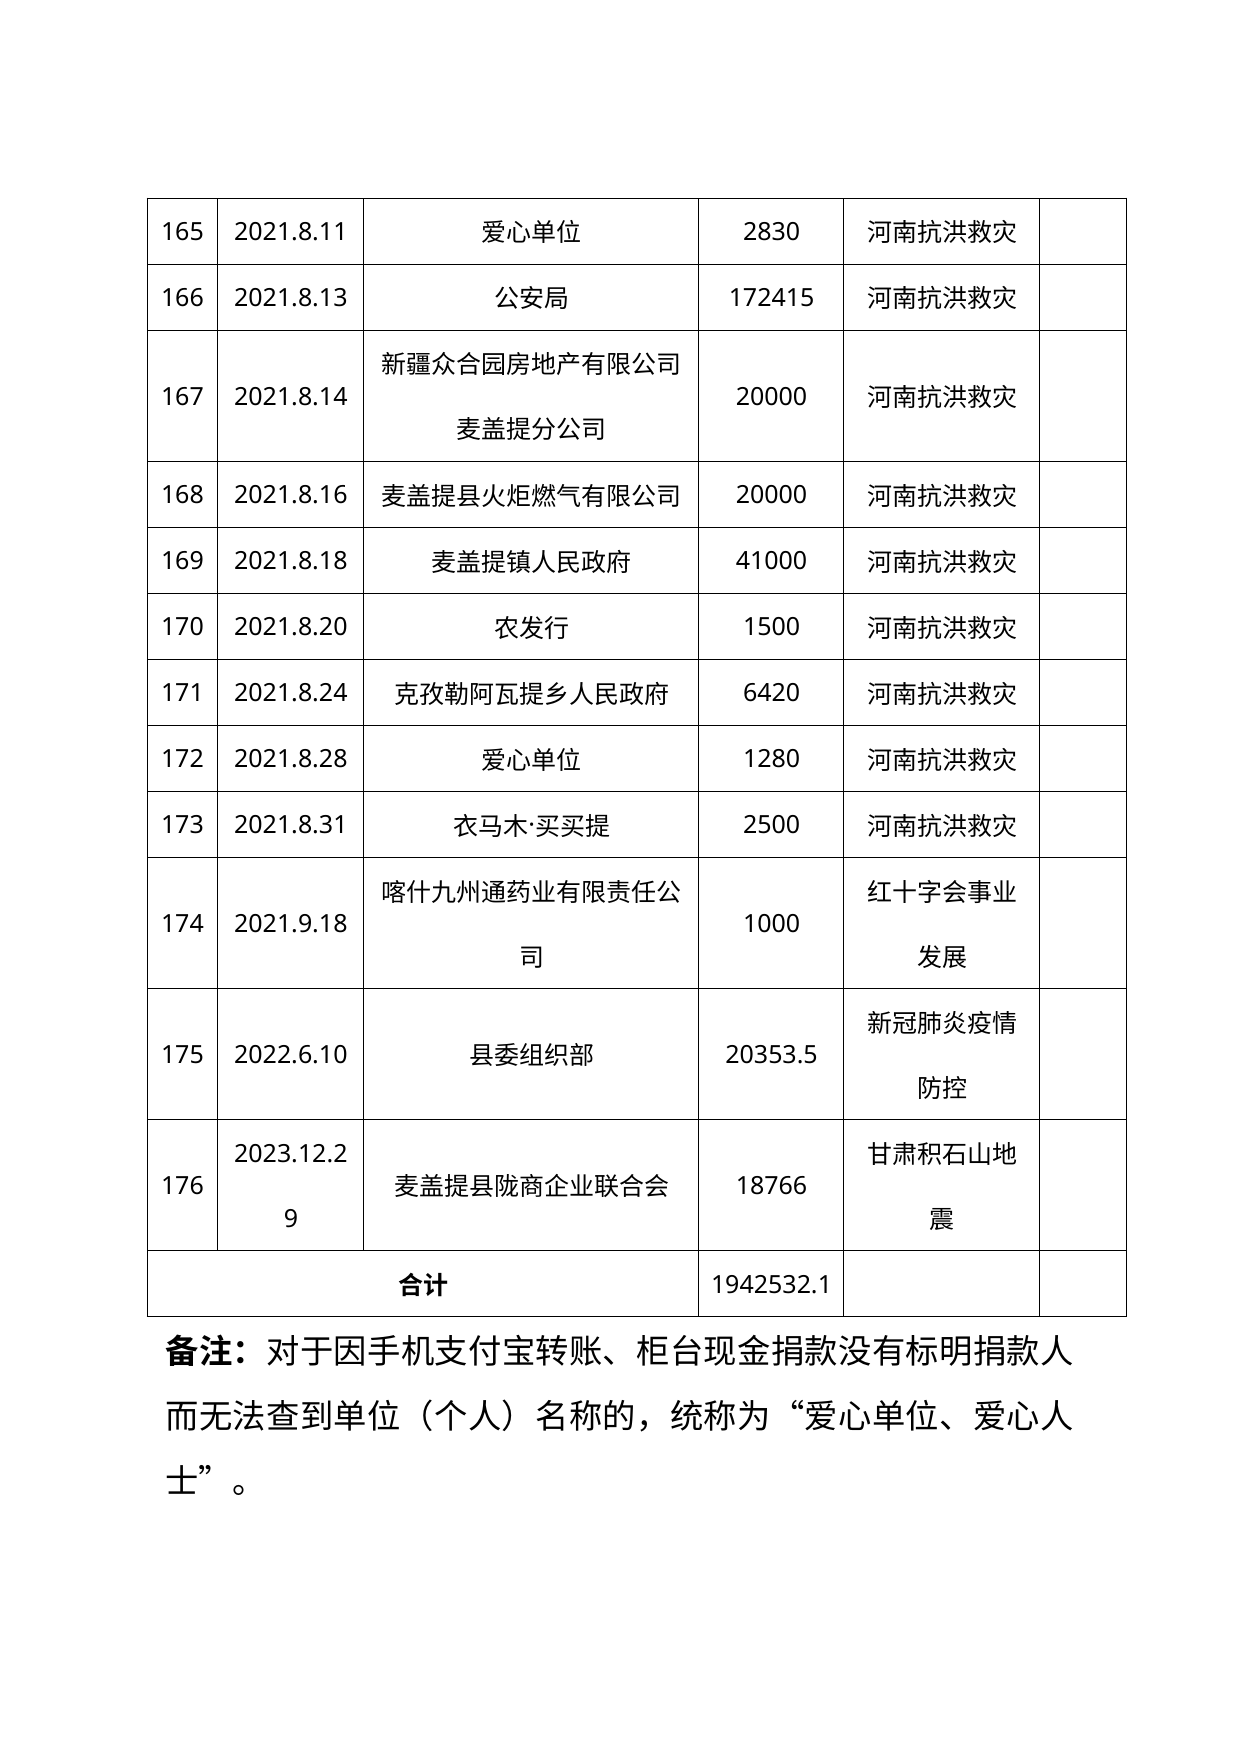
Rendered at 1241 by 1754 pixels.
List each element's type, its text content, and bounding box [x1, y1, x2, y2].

table_cell 爱心单位 [364, 199, 698, 263]
table_cell 河南抗洪救灾 [844, 331, 1039, 461]
table_cell 河南抗洪救灾 [844, 792, 1039, 857]
table_cell [1040, 528, 1126, 593]
table_cell 河南抗洪救灾 [844, 528, 1039, 593]
table_cell 爱心单位 [364, 726, 698, 791]
table_cell 2021.8.13 [218, 265, 363, 329]
table_cell [1040, 331, 1126, 461]
table_cell [1040, 726, 1126, 791]
table_cell 衣马木·买买提 [364, 792, 698, 857]
table_cell 县委组织部 [364, 989, 698, 1119]
table_cell 红十字会事业发展 [844, 858, 1039, 988]
table_cell 1942532.1 [699, 1251, 843, 1316]
table_cell 麦盖提县火炬燃气有限公司 [364, 462, 698, 527]
table_cell 合计 [148, 1251, 698, 1316]
table_cell 2021.8.14 [218, 331, 363, 461]
table_cell 2021.8.18 [218, 528, 363, 593]
table_cell 6420 [699, 660, 843, 725]
table_cell 166 [148, 265, 217, 329]
table_cell [844, 1251, 1039, 1316]
table_cell 新疆众合园房地产有限公司麦盖提分公司 [364, 331, 698, 461]
table_cell 2021.9.18 [218, 858, 363, 988]
table_cell [1040, 660, 1126, 725]
text 备注：对于因手机支付宝转账、柜台现金捐款没有标明捐款人而无法查到单位（个人）名称的，统称为“爱心单位、爱心人士”。 [165, 1317, 1075, 1512]
table_cell 20000 [699, 462, 843, 527]
table_cell 172415 [699, 265, 843, 329]
table_cell 河南抗洪救灾 [844, 726, 1039, 791]
table_cell 172 [148, 726, 217, 791]
table_cell 克孜勒阿瓦提乡人民政府 [364, 660, 698, 725]
table_cell 176 [148, 1120, 217, 1250]
table_cell 麦盖提镇人民政府 [364, 528, 698, 593]
table_cell 2021.8.16 [218, 462, 363, 527]
table_cell 新冠肺炎疫情 防控 [844, 989, 1039, 1119]
table_cell 河南抗洪救灾 [844, 462, 1039, 527]
table_cell 2023.12.29 [218, 1120, 363, 1250]
table_cell 168 [148, 462, 217, 527]
table_cell 20000 [699, 331, 843, 461]
table_cell 2021.8.31 [218, 792, 363, 857]
table_cell 喀什九州通药业有限责任公司 [364, 858, 698, 988]
table_cell 农发行 [364, 594, 698, 659]
table_cell 20353.5 [699, 989, 843, 1119]
table_cell 1500 [699, 594, 843, 659]
table_cell 174 [148, 858, 217, 988]
table_cell 河南抗洪救灾 [844, 594, 1039, 659]
table_cell 170 [148, 594, 217, 659]
table_cell [1040, 858, 1126, 988]
table_cell [1040, 989, 1126, 1119]
table_cell [1040, 199, 1126, 263]
table_cell 公安局 [364, 265, 698, 329]
table_cell 2021.8.28 [218, 726, 363, 791]
table_cell 2021.8.24 [218, 660, 363, 725]
table_cell [1040, 1120, 1126, 1250]
table_cell 171 [148, 660, 217, 725]
table_cell [1040, 462, 1126, 527]
table_cell [1040, 594, 1126, 659]
table_cell 169 [148, 528, 217, 593]
table_cell 河南抗洪救灾 [844, 660, 1039, 725]
table_cell 2500 [699, 792, 843, 857]
table_cell 2022.6.10 [218, 989, 363, 1119]
table_cell 1000 [699, 858, 843, 988]
table_cell 173 [148, 792, 217, 857]
table_cell 麦盖提县陇商企业联合会 [364, 1120, 698, 1250]
table_cell 41000 [699, 528, 843, 593]
table_cell 河南抗洪救灾 [844, 265, 1039, 329]
table_cell 18766 [699, 1120, 843, 1250]
table_cell 河南抗洪救灾 [844, 199, 1039, 263]
table_cell 167 [148, 331, 217, 461]
table_cell 2021.8.11 [218, 199, 363, 263]
table_cell [1040, 265, 1126, 329]
table_cell 1280 [699, 726, 843, 791]
table_cell 175 [148, 989, 217, 1119]
table_cell [1040, 792, 1126, 857]
table_cell [1040, 1251, 1126, 1316]
table_cell 2830 [699, 199, 843, 263]
table_cell 2021.8.20 [218, 594, 363, 659]
table_cell 165 [148, 199, 217, 263]
table_cell 甘肃积石山地震 [844, 1120, 1039, 1250]
